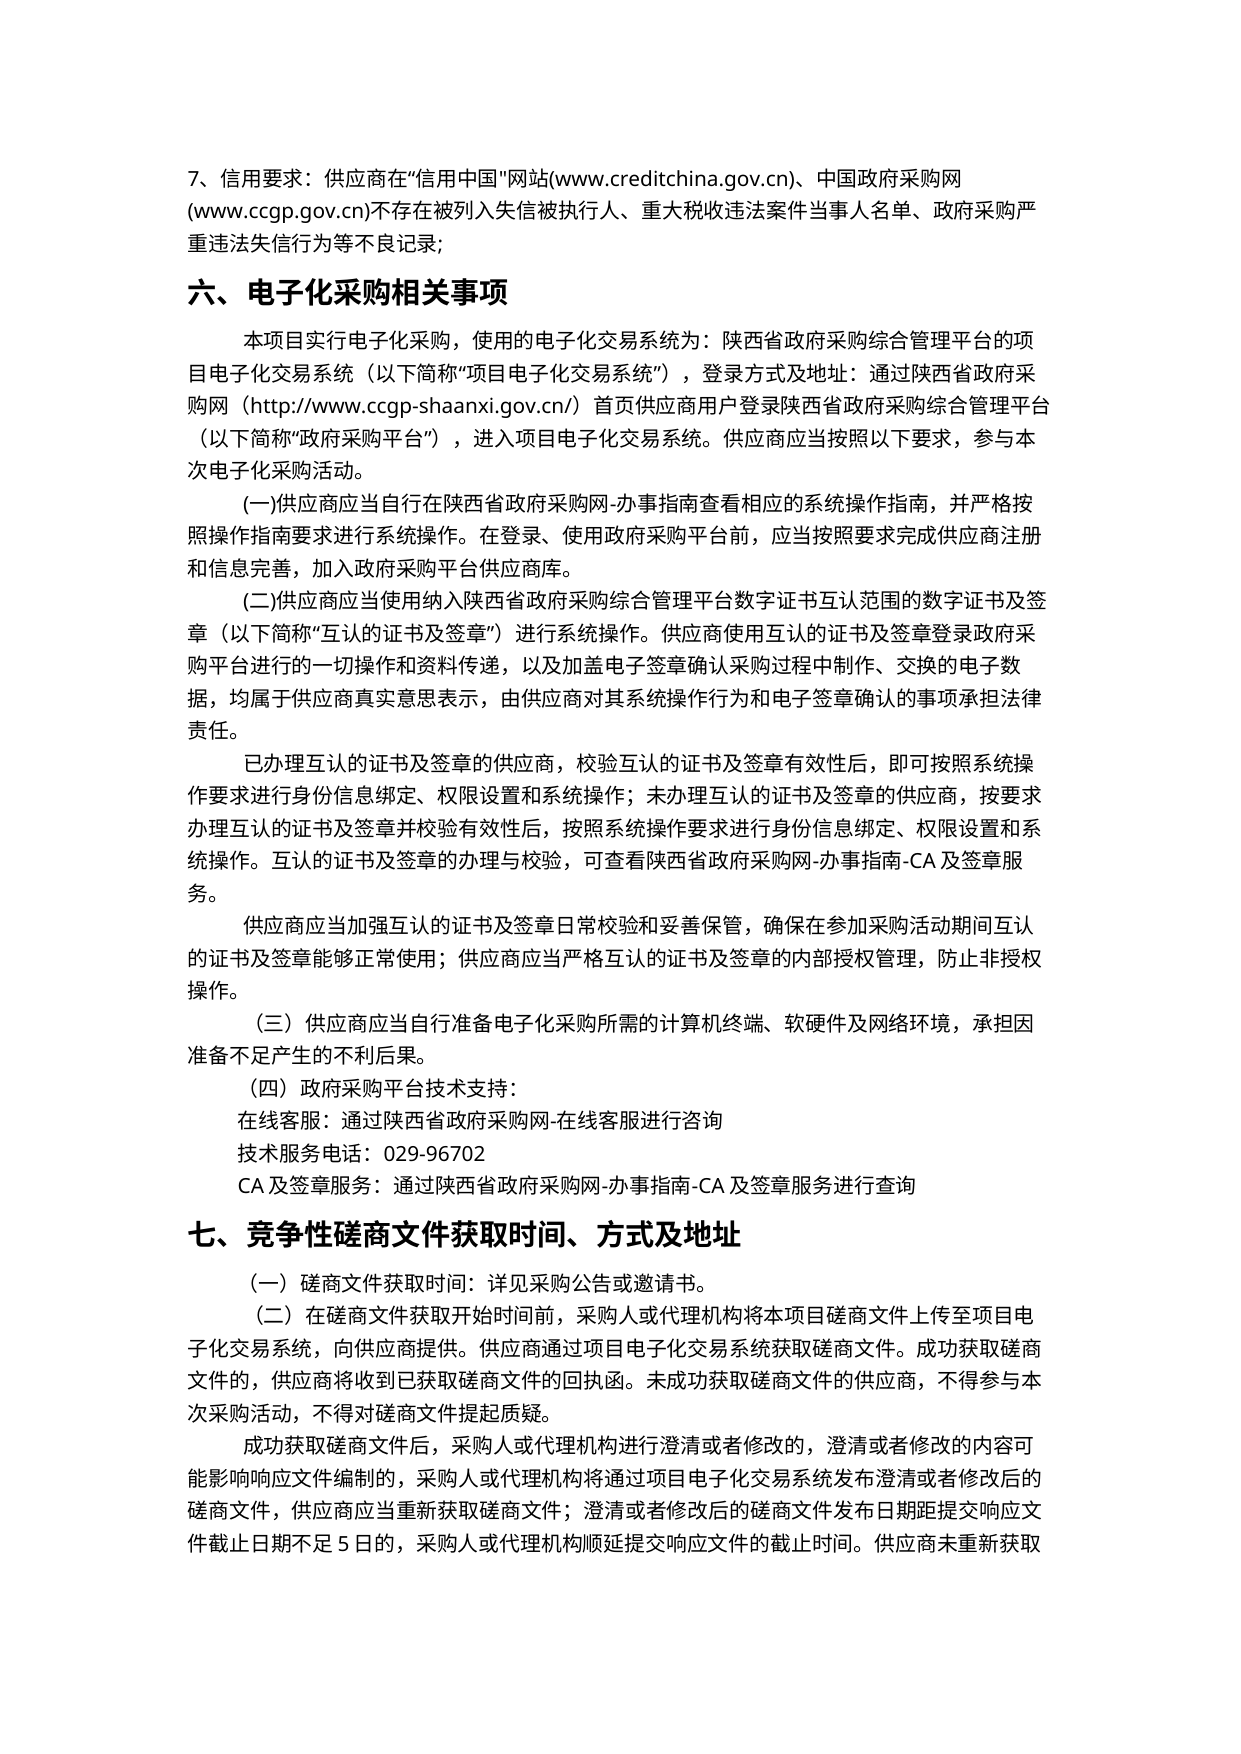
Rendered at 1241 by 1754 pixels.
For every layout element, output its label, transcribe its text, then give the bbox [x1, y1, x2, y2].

text 在线客服：通过陕西省政府采购网-在线客服进行咨询 [187, 1104, 1053, 1137]
text 本项目实行电子化采购，使用的电子化交易系统为：陕西省政府采购综合管理平台的项目电子化交易系统（以下简称“项目电子化交易系统”），登录方式及地址：通过陕西省政府采购网（http://www.ccgp-shaanxi.gov.cn/）首页供应商用户登录陕西省政府采购综合管理平台（以下简称“政府采购平台”），进入项目电子化交易系统。供应商应当按照以下要求，参与本次电子化采购活动。 [187, 324, 1053, 487]
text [187, 1429, 1053, 1559]
text （三）供应商应当自行准备电子化采购所需的计算机终端、软硬件及网络环境，承担因准备不足产生的不利后果。 [187, 1007, 1053, 1072]
text （二）在磋商文件获取开始时间前，采购人或代理机构将本项目磋商文件上传至项目电子化交易系统，向供应商提供。供应商通过项目电子化交易系统获取磋商文件。成功获取磋商文件的，供应商将收到已获取磋商文件的回执函。未成功获取磋商文件的供应商，不得参与本次采购活动，不得对磋商文件提起质疑。 [187, 1299, 1053, 1429]
text 7、信用要求：供应商在“信用中国"网站(www.creditchina.gov.cn)、中国政府采购网(www.ccgp.gov.cn)不存在被列入失信被执行人、重大税收违法案件当事人名单、政府采购严重违法失信行为等不良记录; [187, 162, 1053, 259]
text (一)供应商应当自行在陕西省政府采购网-办事指南查看相应的系统操作指南，并严格按照操作指南要求进行系统操作。在登录、使用政府采购平台前，应当按照要求完成供应商注册和信息完善，加入政府采购平台供应商库。 [187, 487, 1053, 584]
text 供应商应当加强互认的证书及签章日常校验和妥善保管，确保在参加采购活动期间互认的证书及签章能够正常使用；供应商应当严格互认的证书及签章的内部授权管理，防止非授权操作。 [187, 909, 1053, 1007]
text （四）政府采购平台技术支持： [187, 1072, 1053, 1104]
text （一）磋商文件获取时间：详见采购公告或邀请书。 [187, 1267, 1053, 1299]
text (二)供应商应当使用纳入陕西省政府采购综合管理平台数字证书互认范围的数字证书及签章（以下简称“互认的证书及签章”）进行系统操作。供应商使用互认的证书及签章登录政府采购平台进行的一切操作和资料传递，以及加盖电子签章确认采购过程中制作、交换的电子数据，均属于供应商真实意思表示，由供应商对其系统操作行为和电子签章确认的事项承担法律责任。 [187, 584, 1053, 747]
text 七、竞争性磋商文件获取时间、方式及地址 [187, 1202, 1053, 1267]
text CA及签章服务：通过陕西省政府采购网-办事指南-CA及签章服务进行查询 [187, 1169, 1053, 1202]
text 六、电子化采购相关事项 [187, 259, 1053, 324]
text 已办理互认的证书及签章的供应商，校验互认的证书及签章有效性后，即可按照系统操作要求进行身份信息绑定、权限设置和系统操作；未办理互认的证书及签章的供应商，按要求办理互认的证书及签章并校验有效性后，按照系统操作要求进行身份信息绑定、权限设置和系统操作。互认的证书及签章的办理与校验，可查看陕西省政府采购网-办事指南-CA及签章服务。 [187, 747, 1053, 909]
text 技术服务电话：029-96702 [187, 1137, 1053, 1169]
